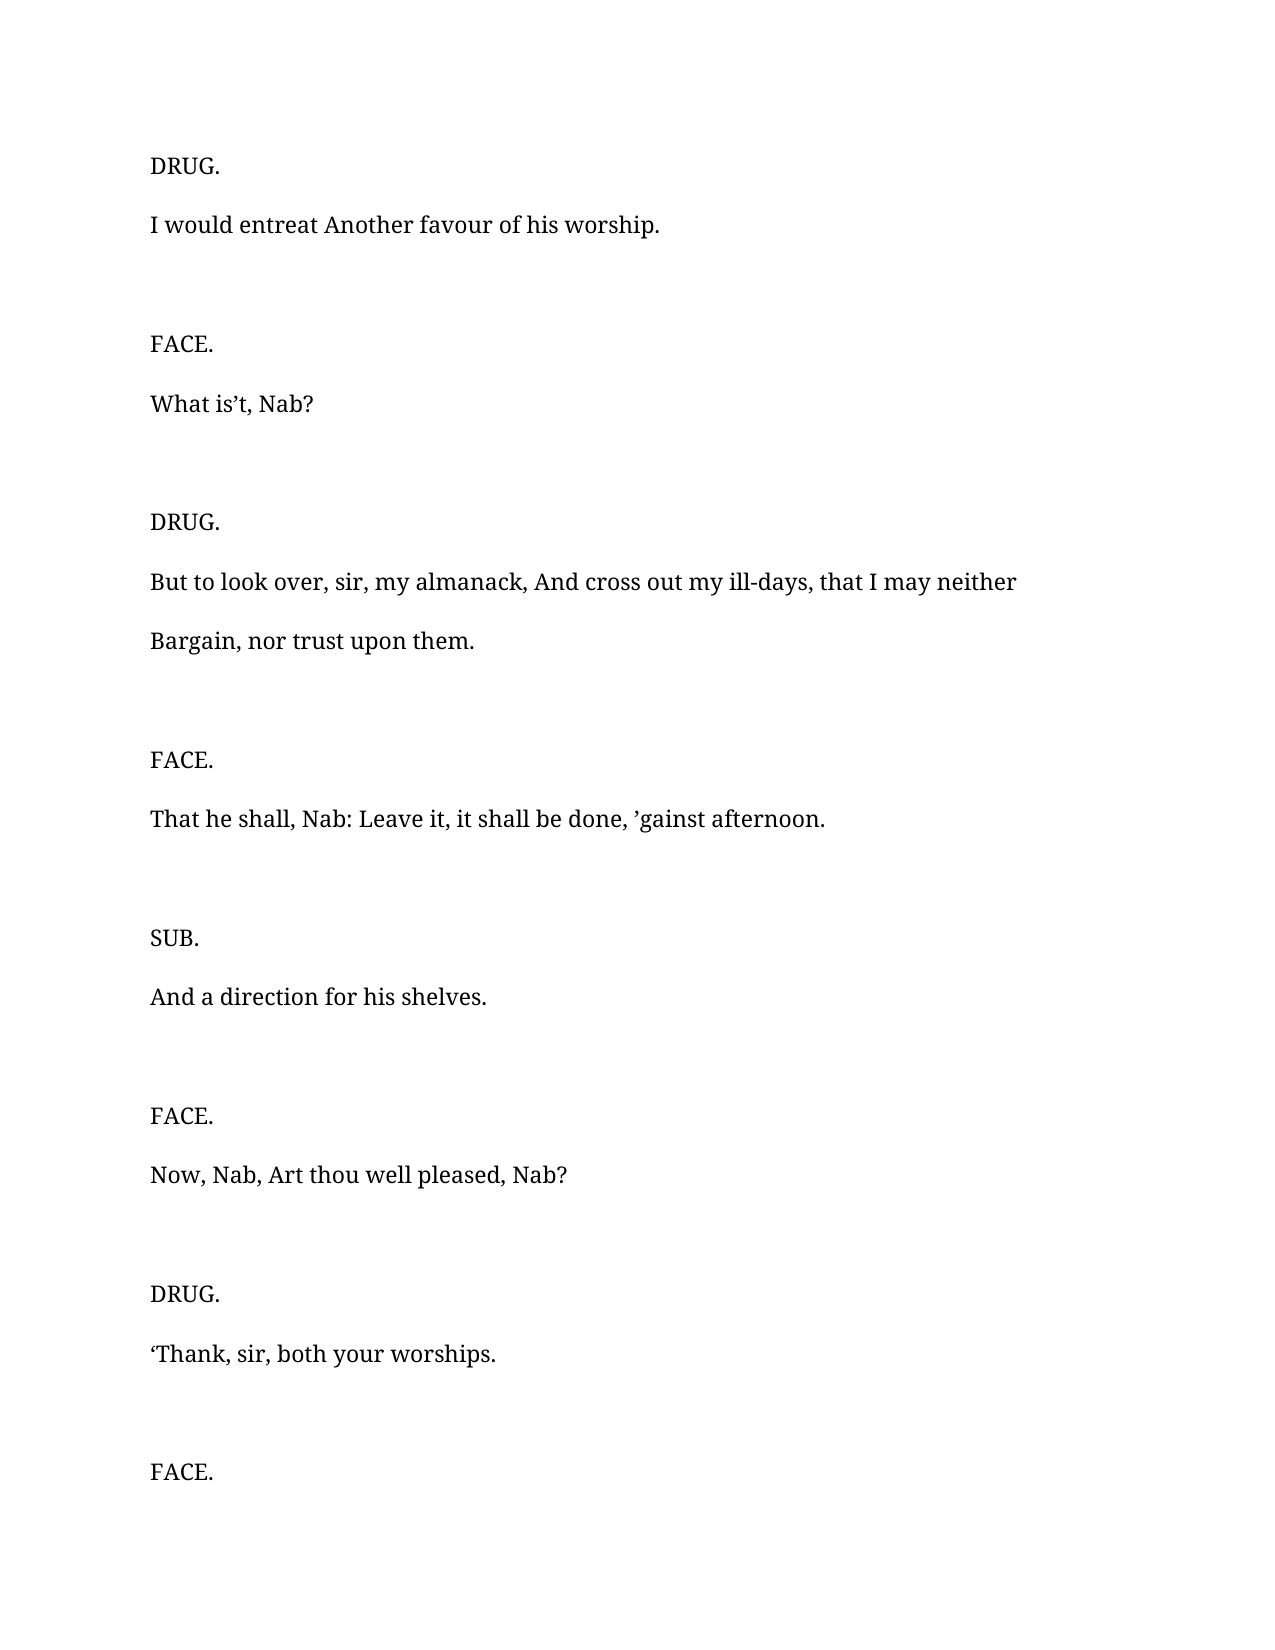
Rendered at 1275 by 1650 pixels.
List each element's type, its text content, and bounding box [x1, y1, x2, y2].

text I would entreat Another favour of his worship. [150, 209, 1125, 241]
text FACE. [150, 1456, 1125, 1487]
text SUB. [150, 922, 1125, 953]
text And a direction for his shelves. [150, 981, 1125, 1012]
text ‘Thank, sir, both your worships. [150, 1337, 1125, 1369]
text DRUG. [150, 1278, 1125, 1309]
text FACE. [150, 744, 1125, 775]
text But to look over, sir, my almanack, And cross out my ill-days, that I may neither [150, 566, 1125, 597]
text FACE. [150, 1100, 1125, 1131]
text DRUG. [150, 506, 1125, 537]
text What is’t, Nab? [150, 387, 1125, 419]
text Bargain, nor trust upon them. [150, 625, 1125, 656]
text That he shall, Nab: Leave it, it shall be done, ’gainst afternoon. [150, 803, 1125, 834]
text FACE. [150, 328, 1125, 359]
text DRUG. [150, 150, 1125, 181]
text Now, Nab, Art thou well pleased, Nab? [150, 1159, 1125, 1191]
